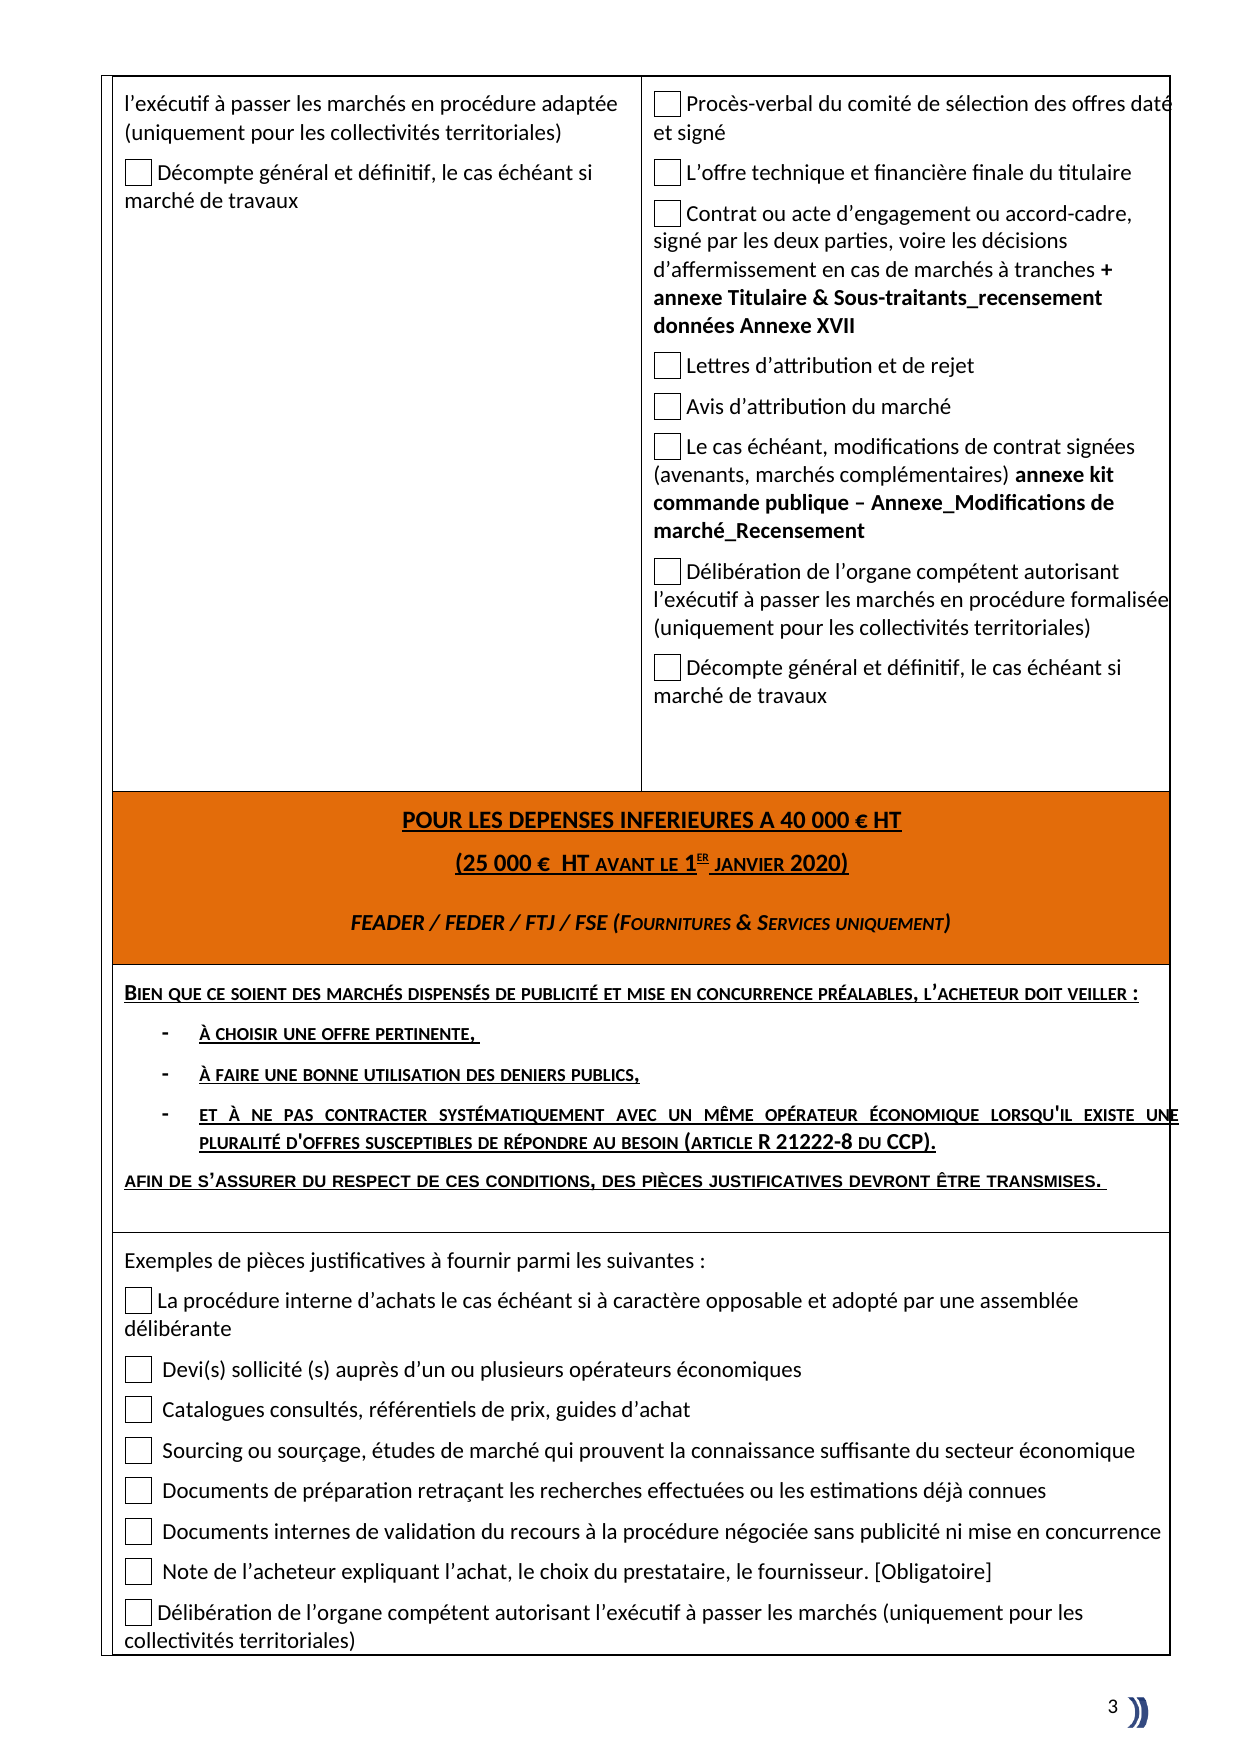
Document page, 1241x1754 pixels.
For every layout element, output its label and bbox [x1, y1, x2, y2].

picture [1125, 1695, 1150, 1729]
table_cell [113, 77, 641, 791]
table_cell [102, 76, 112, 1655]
